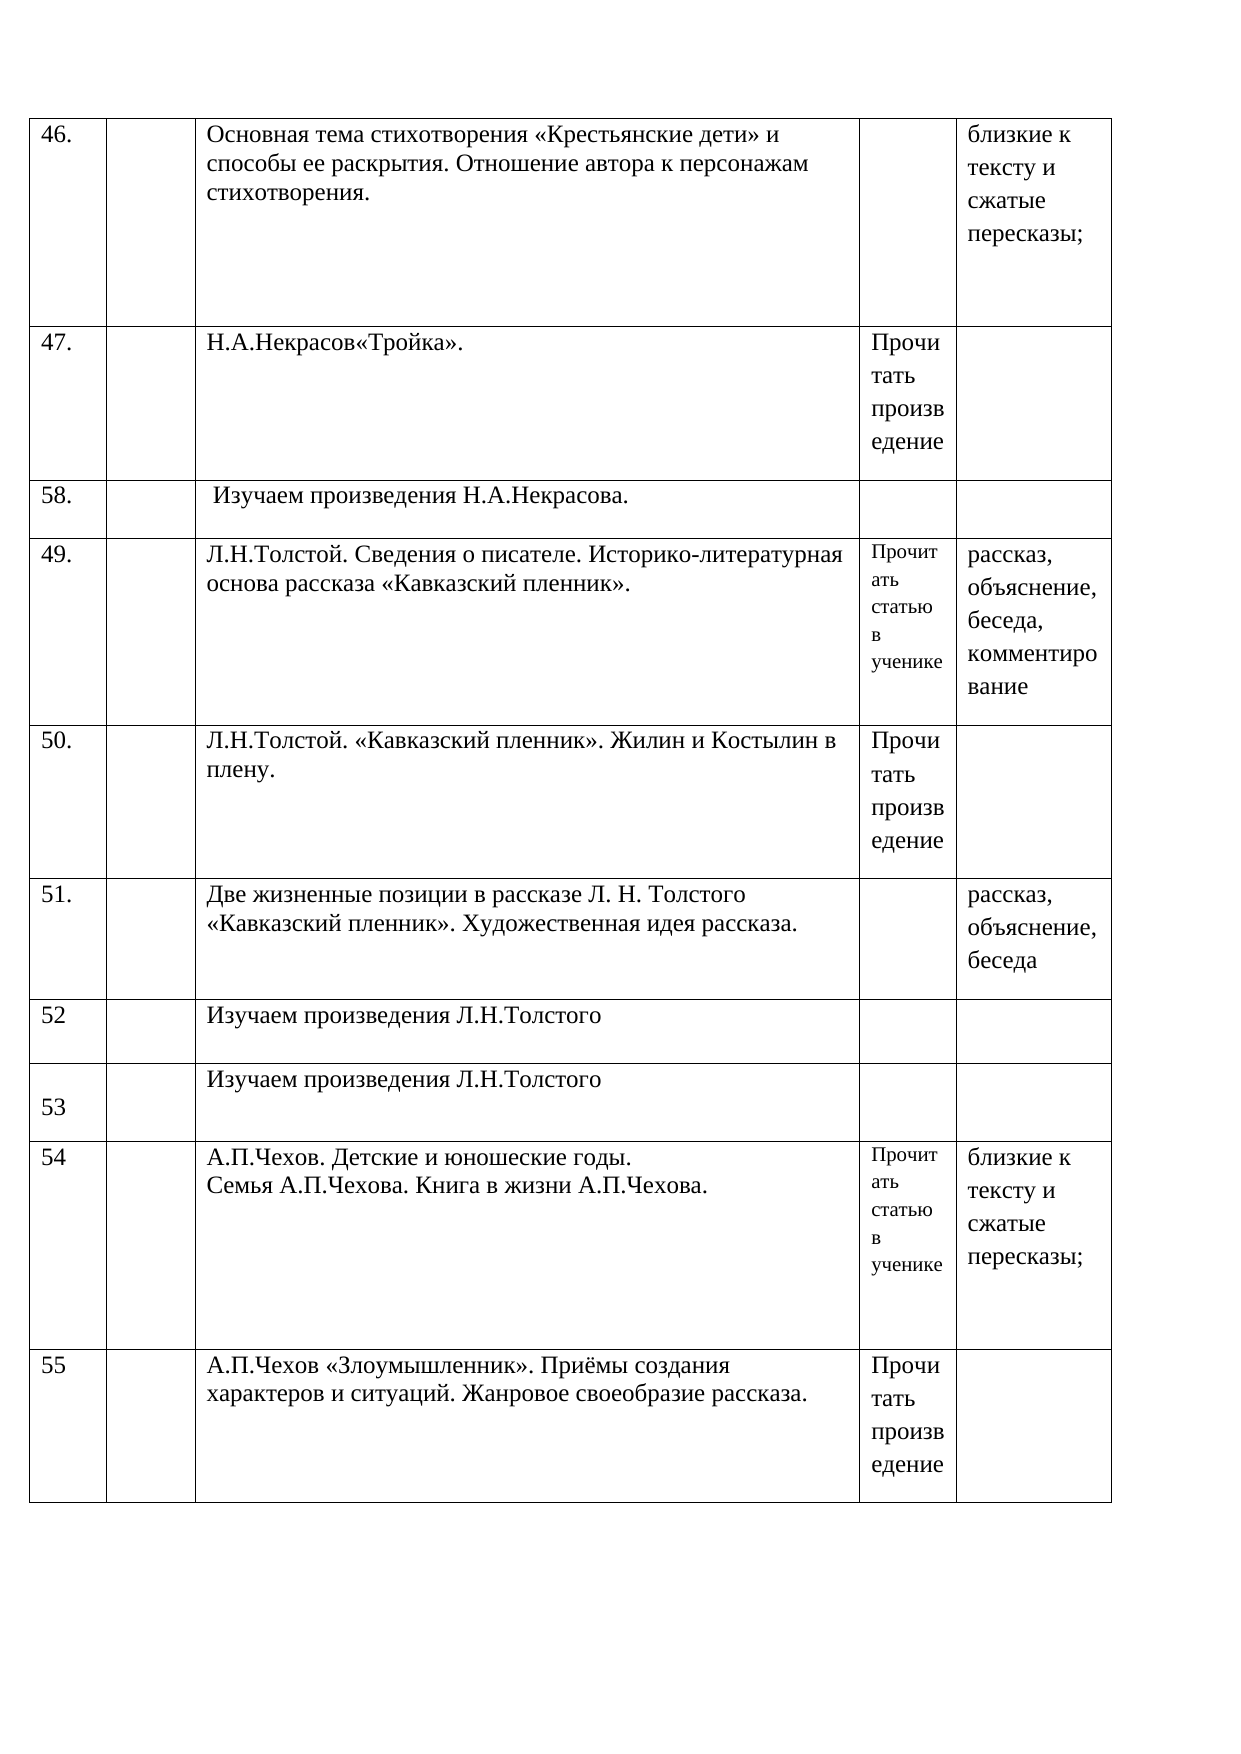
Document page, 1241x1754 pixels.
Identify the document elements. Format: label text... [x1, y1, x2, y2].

table_cell [107, 327, 195, 479]
table_cell [957, 1350, 1111, 1502]
table_cell Прочитать статью в ученике [860, 539, 956, 724]
table_cell [107, 1000, 195, 1063]
table_cell [957, 1064, 1111, 1141]
table_cell [957, 726, 1111, 878]
table_cell 50. [30, 726, 106, 878]
table_cell [107, 1350, 195, 1502]
table_cell близкие к тексту и сжатые пересказы; [957, 1142, 1111, 1349]
table_cell [107, 1142, 195, 1349]
table_cell Прочитать произведение [860, 327, 956, 479]
table_cell 51. [30, 879, 106, 999]
table_cell 55 [30, 1350, 106, 1502]
table_cell [107, 481, 195, 538]
table_cell рассказ, объяснение, беседа [957, 879, 1111, 999]
table_cell рассказ, объяснение, беседа, комментирование [957, 539, 1111, 724]
table_cell 58. [30, 481, 106, 538]
table_cell Прочитать статью в ученике [860, 1142, 956, 1349]
table_cell Изучаем произведения Л.Н.Толстого [196, 1064, 859, 1141]
table_cell [860, 1064, 956, 1141]
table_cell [860, 1350, 956, 1502]
table_cell 47. [30, 327, 106, 479]
table_cell А.П.Чехов. Детские и юношеские годы. Семья А.П.Чехова. Книга в жизни А.П.Чехова. [196, 1142, 859, 1349]
table_cell Л.Н.Толстой. «Кавказский пленник». Жилин и Костылин в плену. [196, 726, 859, 878]
table_cell [107, 119, 195, 326]
table_cell 52 [30, 1000, 106, 1063]
table_cell 53 [30, 1064, 106, 1141]
table_cell [860, 481, 956, 538]
table_cell [957, 481, 1111, 538]
table_cell близкие к тексту и сжатые пересказы; [957, 119, 1111, 326]
table_cell Л.Н.Толстой. Сведения о писателе. Историко-литературная основа рассказа «Кавказский пленник». [196, 539, 859, 724]
table_cell [957, 1000, 1111, 1063]
table_cell [107, 1064, 195, 1141]
table_cell Изучаем произведения Л.Н.Толстого [196, 1000, 859, 1063]
table_cell [107, 726, 195, 878]
table_cell [860, 119, 956, 326]
table_cell Прочитать произведение [860, 726, 956, 878]
table_cell 54 [30, 1142, 106, 1349]
table_cell Изучаем произведения Н.А.Некрасова. [196, 481, 859, 538]
table_cell [860, 1000, 956, 1063]
table_cell [957, 327, 1111, 479]
table_cell [107, 879, 195, 999]
table_cell [860, 879, 956, 999]
table_cell 49. [30, 539, 106, 724]
table_cell [107, 539, 195, 724]
table_cell Н.А.Некрасов«Тройка». [196, 327, 859, 479]
table_cell 46. [30, 119, 106, 326]
table_cell Две жизненные позиции в рассказе Л. Н. Толстого «Кавказский пленник». Художественная идея рассказа. [196, 879, 859, 999]
table_cell Основная тема стихотворения «Крестьянские дети» и способы ее раскрытия. Отношение автора к персонажам стихотворения. [196, 119, 859, 326]
table_cell А.П.Чехов «Злоумышленник». Приёмы создания характеров и ситуаций. Жанровое своеобразие рассказа. [196, 1350, 859, 1502]
